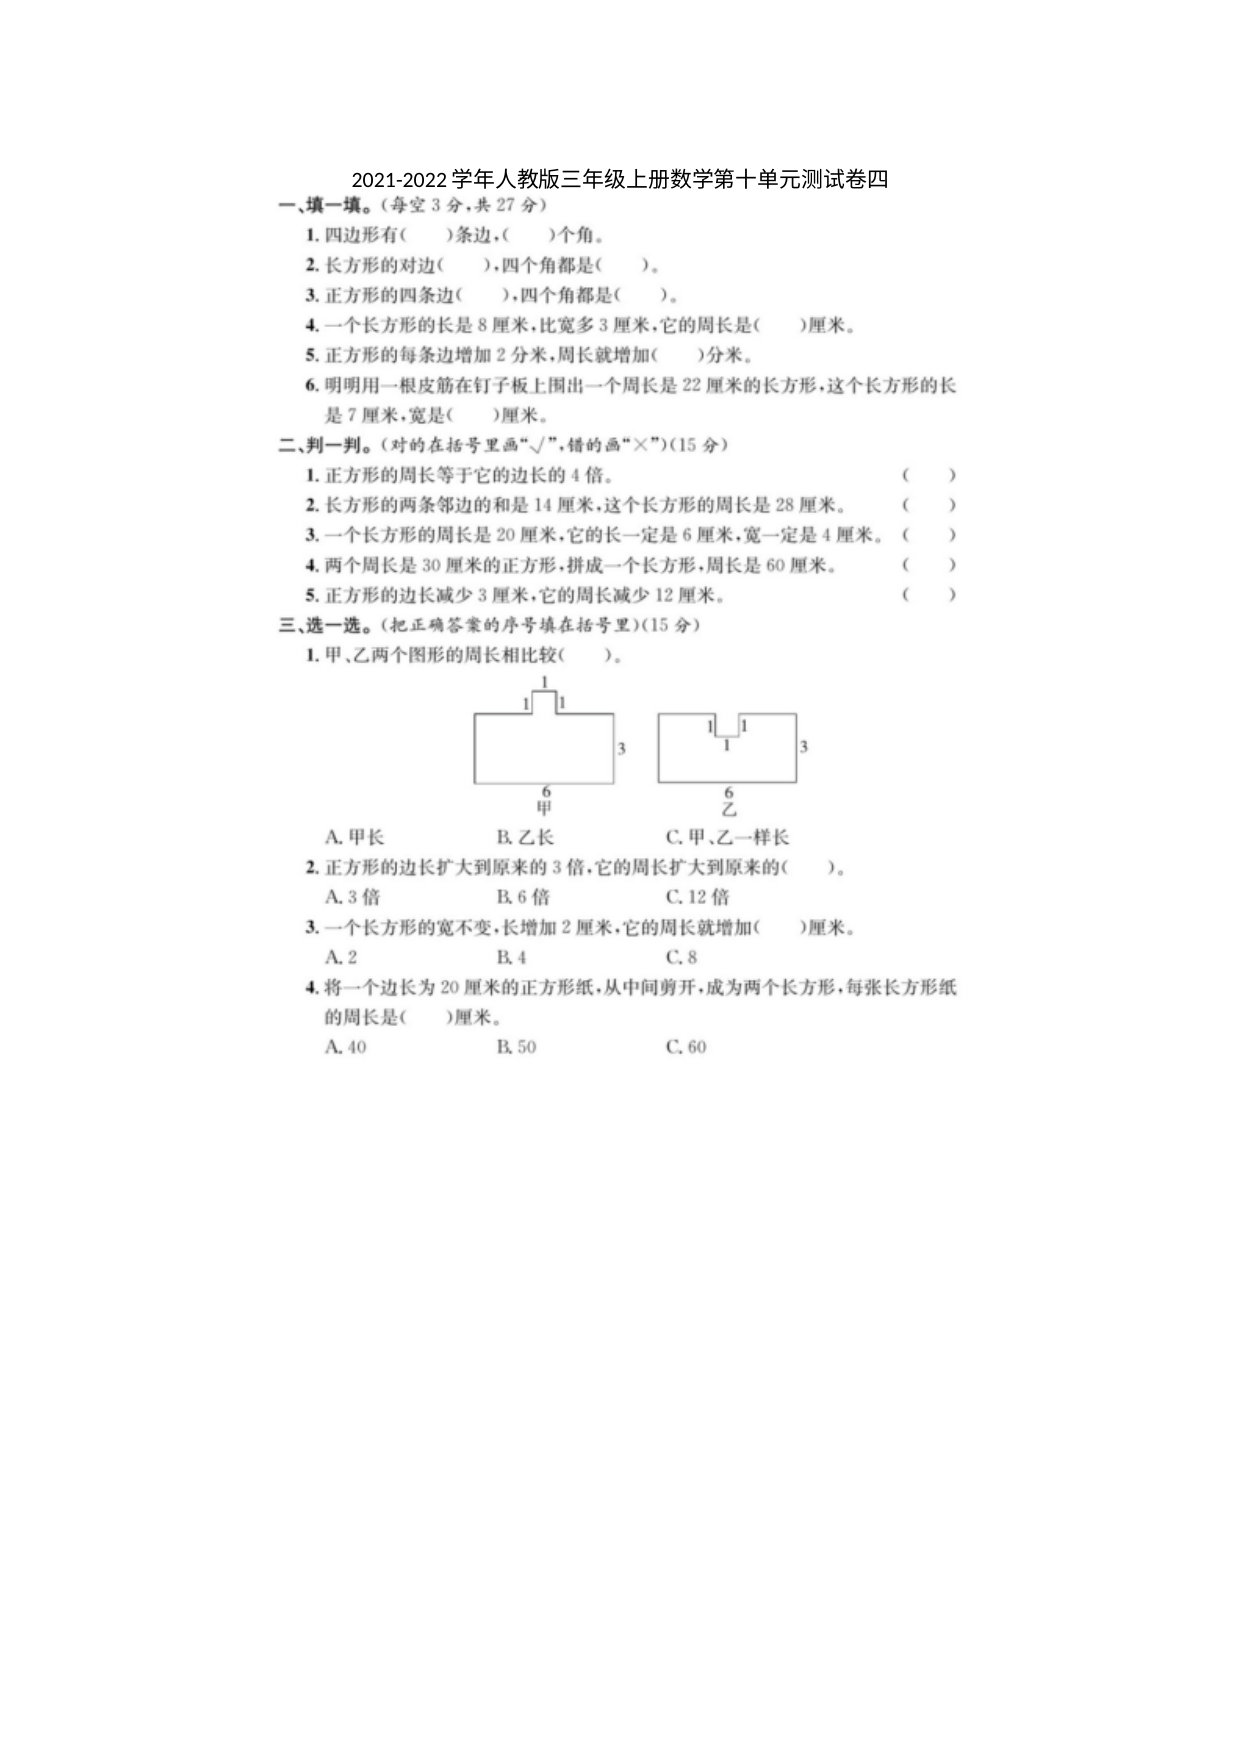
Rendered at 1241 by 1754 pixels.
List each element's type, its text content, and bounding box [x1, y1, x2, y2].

text 2021-2022学年人教版三年级上册数学第十单元测试卷四 [187, 162, 1053, 194]
picture [239, 194, 1001, 1065]
